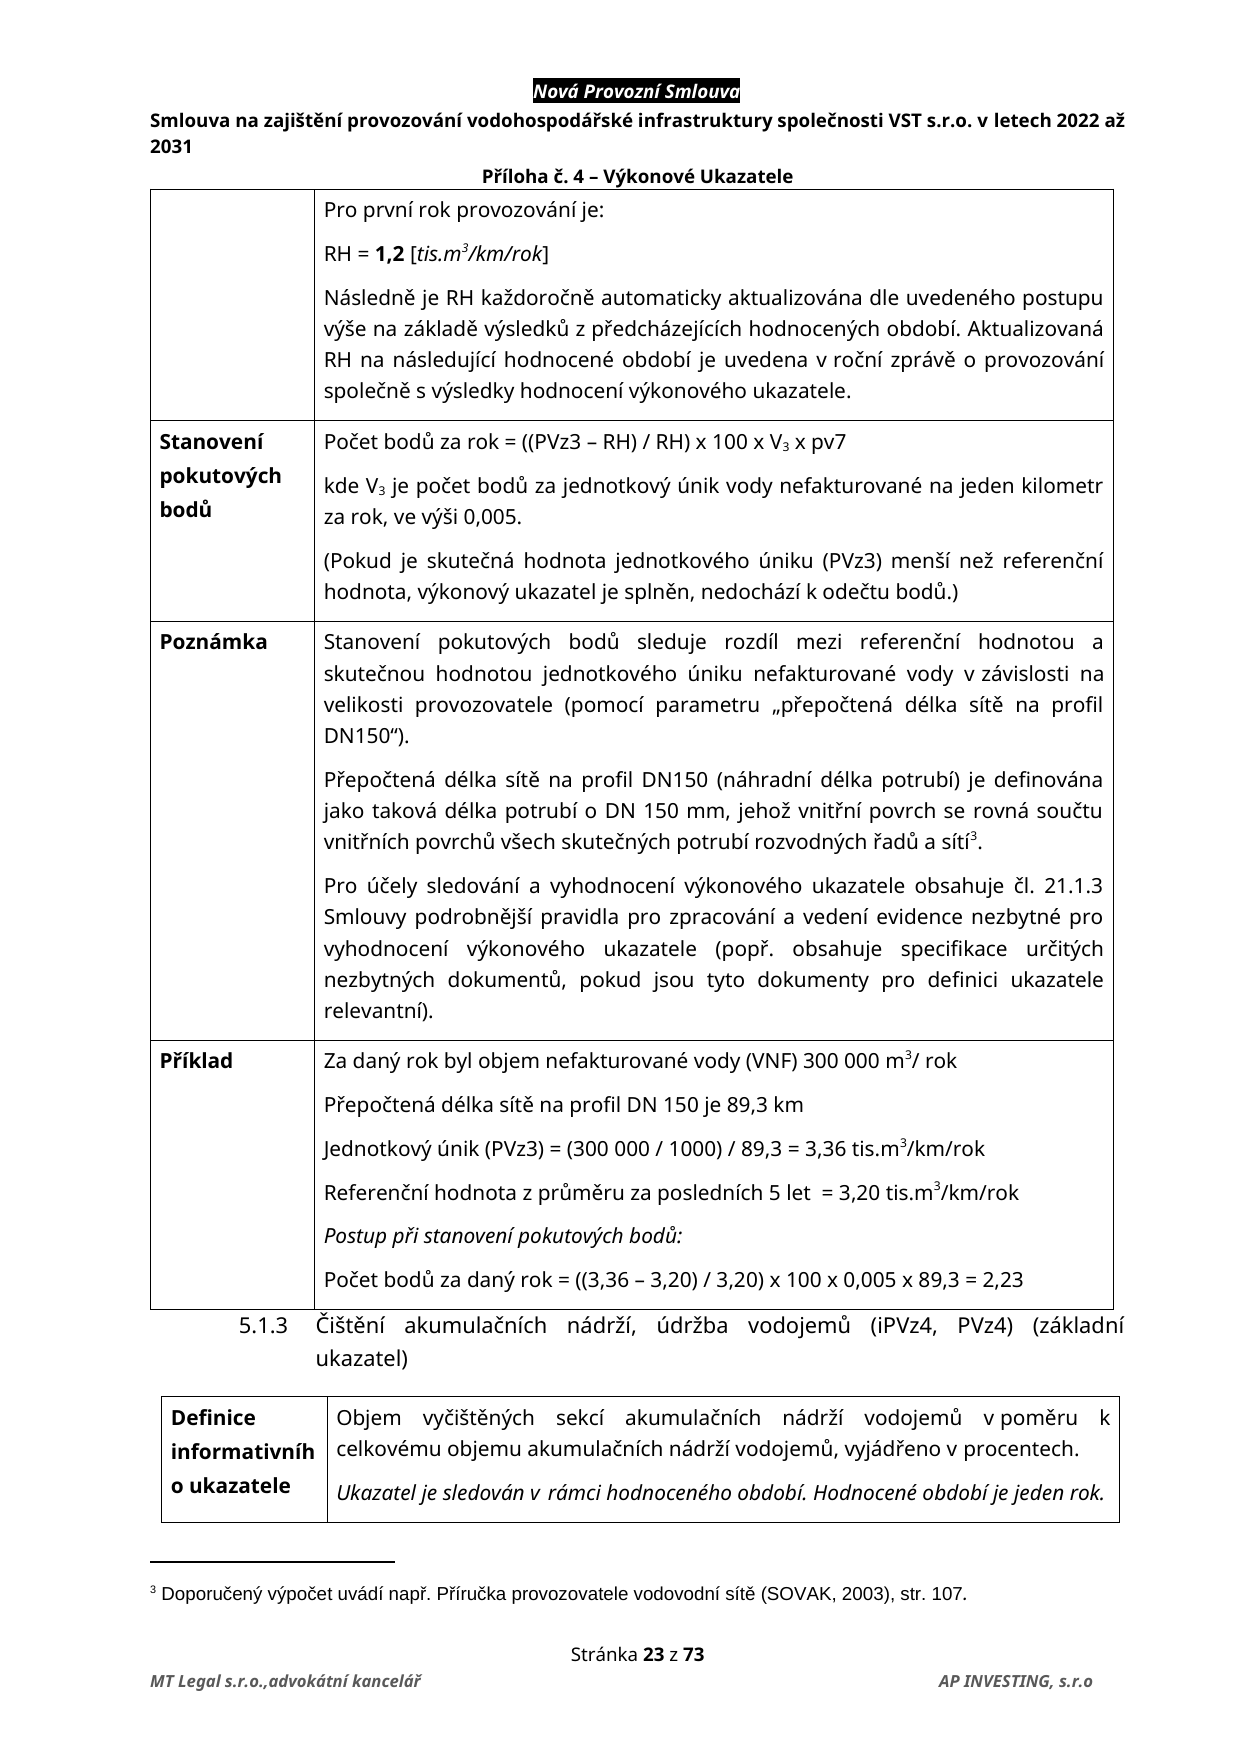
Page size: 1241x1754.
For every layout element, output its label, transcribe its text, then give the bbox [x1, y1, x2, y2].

subtitle Čištění akumulačních nádrží, údržba vodojemů (iPVz4, PVz4) (základní ukazatel) [239, 1310, 1125, 1372]
table_cell Počet bodů za rok = ((PVz3 – RH) / RH) x 100 x V3 x pv7 kde V3 je počet bodů za jednotkový únik vody nefakturované na jeden kilometr za rok, ve výši 0,005. (Pokud je skutečná hodnota jednotkového úniku (PVz3) menší než referenční hodnota, výkonový ukazatel je splněn, nedochází k odečtu bodů.) [315, 421, 1113, 621]
table_cell Za daný rok byl objem nefakturované vody (VNF) 300 000 m3/ rok Přepočtená délka sítě na profil DN 150 je 89,3 km Jednotkový únik (PVz3) = (300 000 / 1000) / 89,3 = 3,36 tis.m3/km/rok Referenční hodnota z průměru za posledních 5 let = 3,20 tis.m3/km/rok Postup při stanovení pokutových bodů: Počet bodů za daný rok = ((3,36 – 3,20) / 3,20) x 100 x 0,005 x 89,3 = 2,23 [315, 1041, 1113, 1309]
table_header Definice informativního ukazatele [162, 1397, 327, 1522]
table_cell Stanovení pokutových bodů sleduje rozdíl mezi referenční hodnotou a skutečnou hodnotou jednotkového úniku nefakturované vody v závislosti na velikosti provozovatele (pomocí parametru „přepočtená délka sítě na profil DN150“). Přepočtená délka sítě na profil DN150 (náhradní délka potrubí) je definována jako taková délka potrubí o DN 150 mm, jehož vnitřní povrch se rovná součtu vnitřních povrchů všech skutečných potrubí rozvodných řadů a sítí. Pro účely sledování a vyhodnocení výkonového ukazatele obsahuje čl. 21.1.3 Smlouvy podrobnější pravidla pro zpracování a vedení evidence nezbytné pro vyhodnocení výkonového ukazatele (popř. obsahuje specifikace určitých nezbytných dokumentů, pokud jsou tyto dokumenty pro definici ukazatele relevantní). [315, 622, 1113, 1040]
table_cell Příklad [151, 1041, 314, 1309]
table_header Objem vyčištěných sekcí akumulačních nádrží vodojemů v poměru k celkovému objemu akumulačních nádrží vodojemů, vyjádřeno v procentech. Ukazatel je sledován v rámci hodnoceného období. Hodnocené období je jeden rok. [328, 1397, 1119, 1522]
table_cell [315, 190, 1113, 420]
table_cell Stanovení pokutových bodů [151, 421, 314, 621]
table_cell Poznámka [151, 622, 314, 1040]
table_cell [151, 190, 314, 420]
